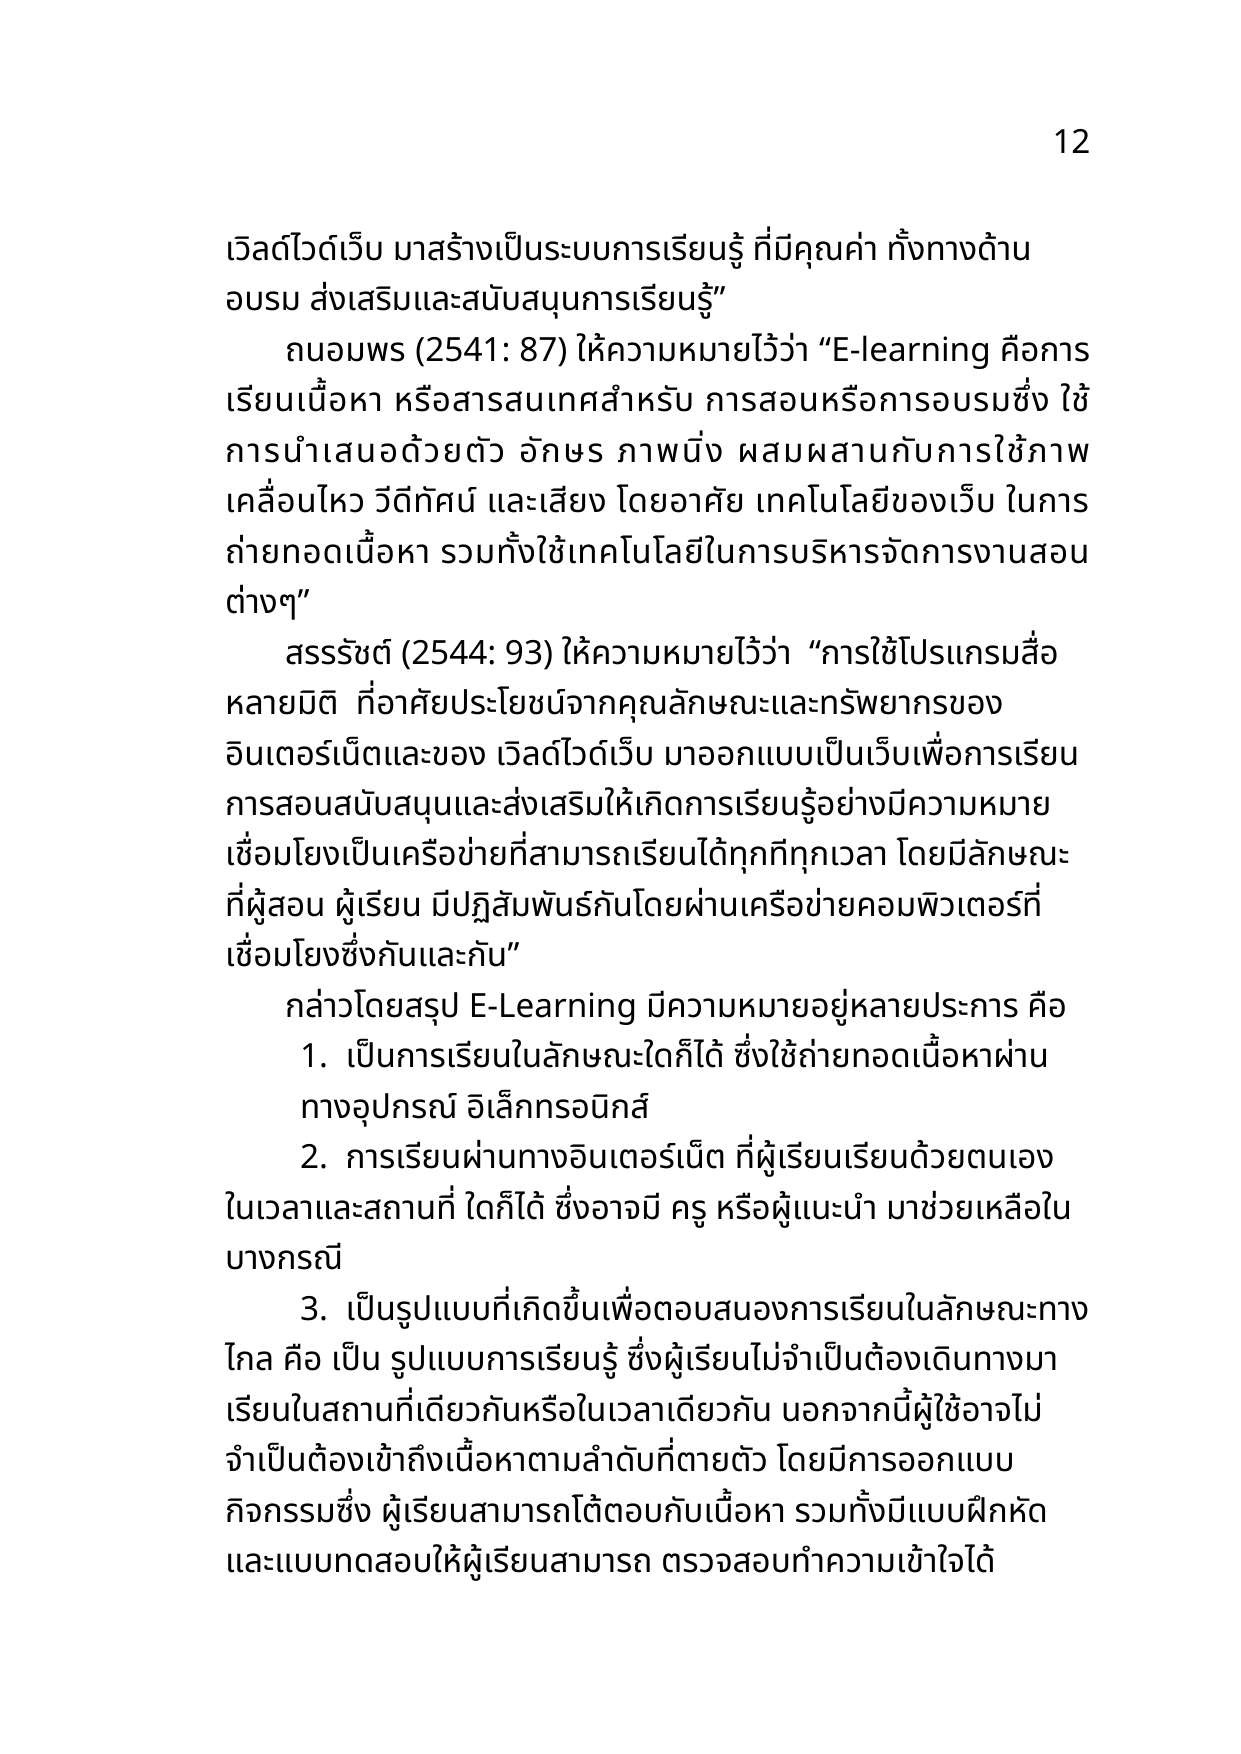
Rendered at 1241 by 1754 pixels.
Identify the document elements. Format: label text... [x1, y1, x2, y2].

text 3. เป็นรูปแบบที่เกิดขึ้นเพื่อตอบสนองการเรียนในลักษณะทางไกล คือ เป็น รูปแบบการเรียนรู้ ซึ่งผู้เรียนไม่จำเป็นต้องเดินทางมาเรียนในสถานที่เดียวกันหรือในเวลาเดียวกัน นอกจากนี้ผู้ใช้อาจไม่จำเป็นต้องเข้าถึงเนื้อหาตามลำดับที่ตายตัว โดยมีการออกแบบกิจกรรมซึ่ง ผู้เรียนสามารถโต้ตอบกับเนื้อหา รวมทั้งมีแบบฝึกหัดและแบบทดสอบให้ผู้เรียนสามารถ ตรวจสอบทำความเข้าใจได้ [225, 1285, 1090, 1587]
text 1. เป็นการเรียนในลักษณะใดก็ได้ ซึ่งใช้ถ่ายทอดเนื้อหาผ่านทางอุปกรณ์ อิเล็กทรอนิกส์ [300, 1032, 1090, 1133]
text สรรรัชต์ (2544: 93) ให้ความหมายไว้ว่า “การใช้โปรแกรมสื่อหลายมิติ ที่อาศัยประโยชน์จากคุณลักษณะและทรัพยากรของอินเตอร์เน็ตและของ เวิลด์ไวด์เว็บ มาออกแบบเป็นเว็บเพื่อการเรียนการสอนสนับสนุนและส่งเสริมให้เกิดการเรียนรู้อย่างมีความหมาย เชื่อมโยงเป็นเครือข่ายที่สามารถเรียนได้ทุกทีทุกเวลา โดยมีลักษณะที่ผู้สอน ผู้เรียน มีปฏิสัมพันธ์กันโดยผ่านเครือข่ายคอมพิวเตอร์ที่เชื่อมโยงซึ่งกันและกัน” [225, 628, 1090, 982]
text 2. การเรียนผ่านทางอินเตอร์เน็ต ที่ผู้เรียนเรียนด้วยตนเอง ในเวลาและสถานที่ ใดก็ได้ ซึ่งอาจมี ครู หรือผู้แนะนำ มาช่วยเหลือในบางกรณี [225, 1133, 1090, 1285]
text ถนอมพร (2541: 87) ให้ความหมายไว้ว่า “E-learning คือการเรียนเนื้อหา หรือสารสนเทศสำหรับ การสอนหรือการอบรมซึ่ง ใช้การนำเสนอด้วยตัว อักษร ภาพนิ่ง ผสมผสานกับการใช้ภาพเคลื่อนไหว วีดีทัศน์ และเสียง โดยอาศัย เทคโนโลยีของเว็บ ในการถ่ายทอดเนื้อหา รวมทั้งใช้เทคโนโลยีในการบริหารจัดการงานสอนต่างๆ” [225, 326, 1090, 628]
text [225, 225, 1090, 326]
text กล่าวโดยสรุป E-Learning มีความหมายอยู่หลายประการ คือ [225, 982, 1090, 1032]
